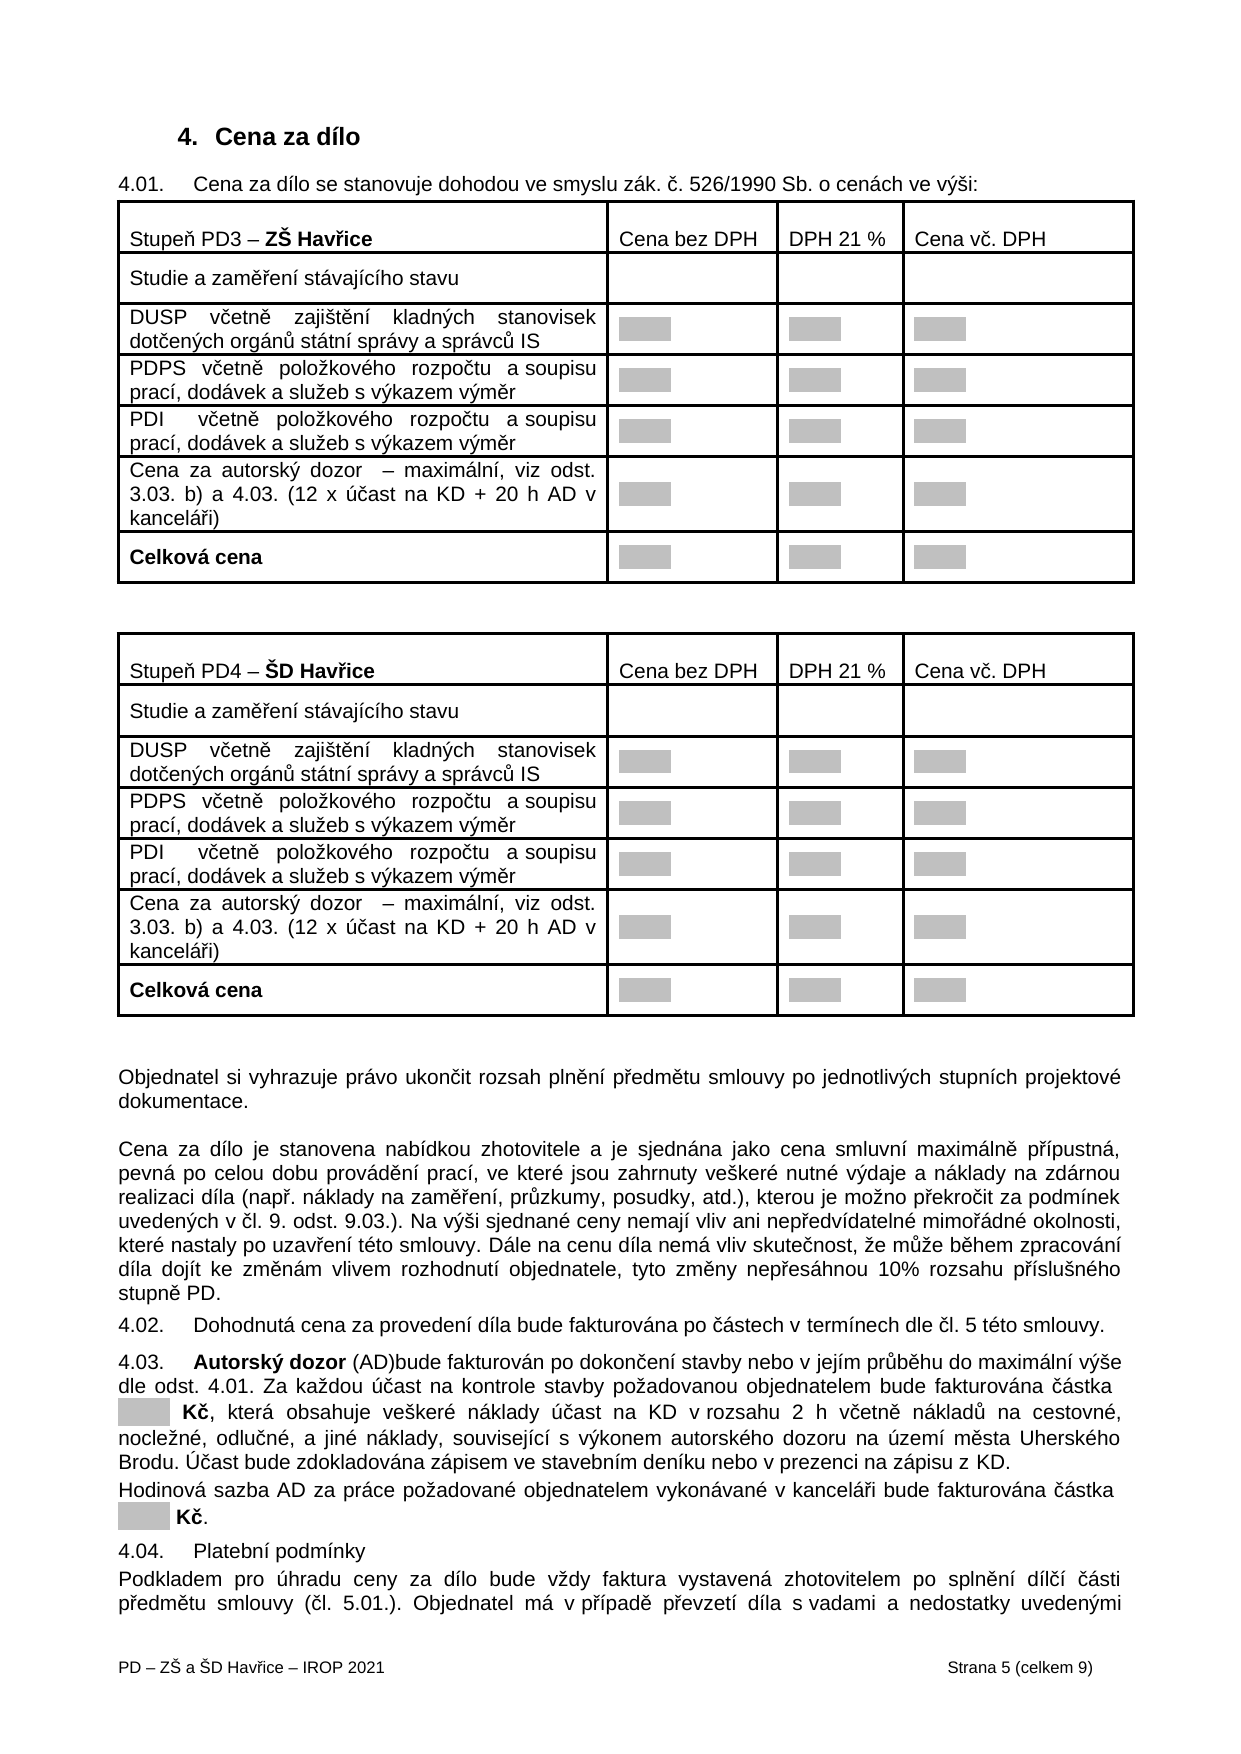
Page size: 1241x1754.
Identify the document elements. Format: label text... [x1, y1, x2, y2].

table_cell [905, 305, 1132, 353]
subtitle Platební podmínky [118, 1539, 1122, 1563]
table_cell [905, 356, 1132, 404]
table_cell [609, 738, 776, 786]
table_cell [609, 686, 776, 734]
table_cell [609, 840, 776, 888]
table_cell [609, 891, 776, 963]
table_cell [779, 738, 902, 786]
table_cell [609, 533, 776, 581]
table_cell [905, 789, 1132, 837]
table_cell DUSP včetně zajištění kladných stanovisek dotčených orgánů státní správy a správců IS [120, 305, 606, 353]
table_header Cena bez DPH [609, 635, 776, 683]
table_cell [905, 407, 1132, 455]
table_cell Cena za autorský dozor – maximální, viz odst. 3.03. b) a 4.03. (12 x účast na KD + 20 h AD v kanceláři) [120, 891, 606, 963]
table_cell DUSP včetně zajištění kladných stanovisek dotčených orgánů státní správy a správců IS [120, 738, 606, 786]
text Objednatel si vyhrazuje právo ukončit rozsah plnění předmětu smlouvy po jednotlivých stupních projektové dokumentace. [118, 1065, 1122, 1113]
table_cell [779, 840, 902, 888]
table_cell [905, 533, 1132, 581]
table_cell [609, 407, 776, 455]
table_header DPH 21 % [779, 635, 902, 683]
table_cell [609, 305, 776, 353]
table_cell [905, 891, 1132, 963]
table_cell [779, 356, 902, 404]
table_cell [905, 686, 1132, 734]
table_cell Studie a zaměření stávajícího stavu [120, 254, 606, 302]
text Cena za dílo je stanovena nabídkou zhotovitele a je sjednána jako cena smluvní maximálně přípustná, pevná po celou dobu provádění prací, ve které jsou zahrnuty veškeré nutné výdaje a náklady na zdárnou realizaci díla (např. náklady na zaměření, průzkumy, posudky, atd.), kterou je možno překročit za podmínek uvedených v čl. 9. odst. 9.03.). Na výši sjednané ceny nemají vliv ani nepředvídatelné mimořádné okolnosti, které nastaly po uzavření této smlouvy. Dále na cenu díla nemá vliv skutečnost, že může během zpracování díla dojít ke změnám vlivem rozhodnutí objednatele, tyto změny nepřesáhnou 10% rozsahu příslušného stupně PD. [118, 1137, 1122, 1305]
table_cell [779, 789, 902, 837]
table_cell Cena za autorský dozor – maximální, viz odst. 3.03. b) a 4.03. (12 x účast na KD + 20 h AD v kanceláři) [120, 458, 606, 530]
subtitle Cena za dílo se stanovuje dohodou ve smyslu zák. č. 526/1990 Sb. o cenách ve výši: [118, 171, 1122, 195]
table_cell Studie a zaměření stávajícího stavu [120, 686, 606, 734]
table_cell [609, 966, 776, 1014]
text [118, 1567, 1122, 1615]
text Hodinová sazba AD za práce požadované objednatelem vykonávané v kanceláři bude fakturována částka Kč. [118, 1478, 1122, 1530]
table_cell Celková cena [120, 533, 606, 581]
table_cell [609, 356, 776, 404]
table_cell [905, 738, 1132, 786]
table_header DPH 21 % [779, 203, 902, 251]
subtitle Autorský dozor (AD)bude fakturován po dokončení stavby nebo v jejím průběhu do maximální výše dle odst. 4.01. Za každou účast na kontrole stavby požadovanou objednatelem bude fakturována částka Kč, která obsahuje veškeré náklady účast na KD v rozsahu 2 h včetně nákladů na cestovné, nocležné, odlučné, a jiné náklady, související s výkonem autorského dozoru na území města Uherského Brodu. Účast bude zdokladována zápisem ve stavebním deníku nebo v prezenci na zápisu z KD. [118, 1349, 1122, 1474]
table_cell PDPS včetně položkového rozpočtu a soupisu prací, dodávek a služeb s výkazem výměr [120, 356, 606, 404]
table_cell [905, 966, 1132, 1014]
table_cell [779, 686, 902, 734]
table_cell PDPS včetně položkového rozpočtu a soupisu prací, dodávek a služeb s výkazem výměr [120, 789, 606, 837]
table_cell [905, 254, 1132, 302]
table_cell [905, 458, 1132, 530]
table_cell [609, 254, 776, 302]
table_cell [609, 458, 776, 530]
table_cell [779, 533, 902, 581]
table_header Stupeň PD4 – ŠD Havřice [120, 635, 606, 683]
table_header Cena bez DPH [609, 203, 776, 251]
table_cell [609, 789, 776, 837]
subtitle Dohodnutá cena za provedení díla bude fakturována po částech v termínech dle čl. 5 této smlouvy. [118, 1313, 1122, 1337]
table_cell [905, 840, 1132, 888]
table_cell [779, 254, 902, 302]
table_cell [779, 458, 902, 530]
table_cell [779, 305, 902, 353]
subtitle Cena za dílo [177, 122, 1122, 151]
table_cell PDI včetně položkového rozpočtu a soupisu prací, dodávek a služeb s výkazem výměr [120, 840, 606, 888]
table_cell [779, 407, 902, 455]
table_header Stupeň PD3 – ZŠ Havřice [120, 203, 606, 251]
table_cell [779, 966, 902, 1014]
table_header Cena vč. DPH [905, 203, 1132, 251]
table_cell PDI včetně položkového rozpočtu a soupisu prací, dodávek a služeb s výkazem výměr [120, 407, 606, 455]
table_cell [779, 891, 902, 963]
table_cell Celková cena [120, 966, 606, 1014]
table_header Cena vč. DPH [905, 635, 1132, 683]
